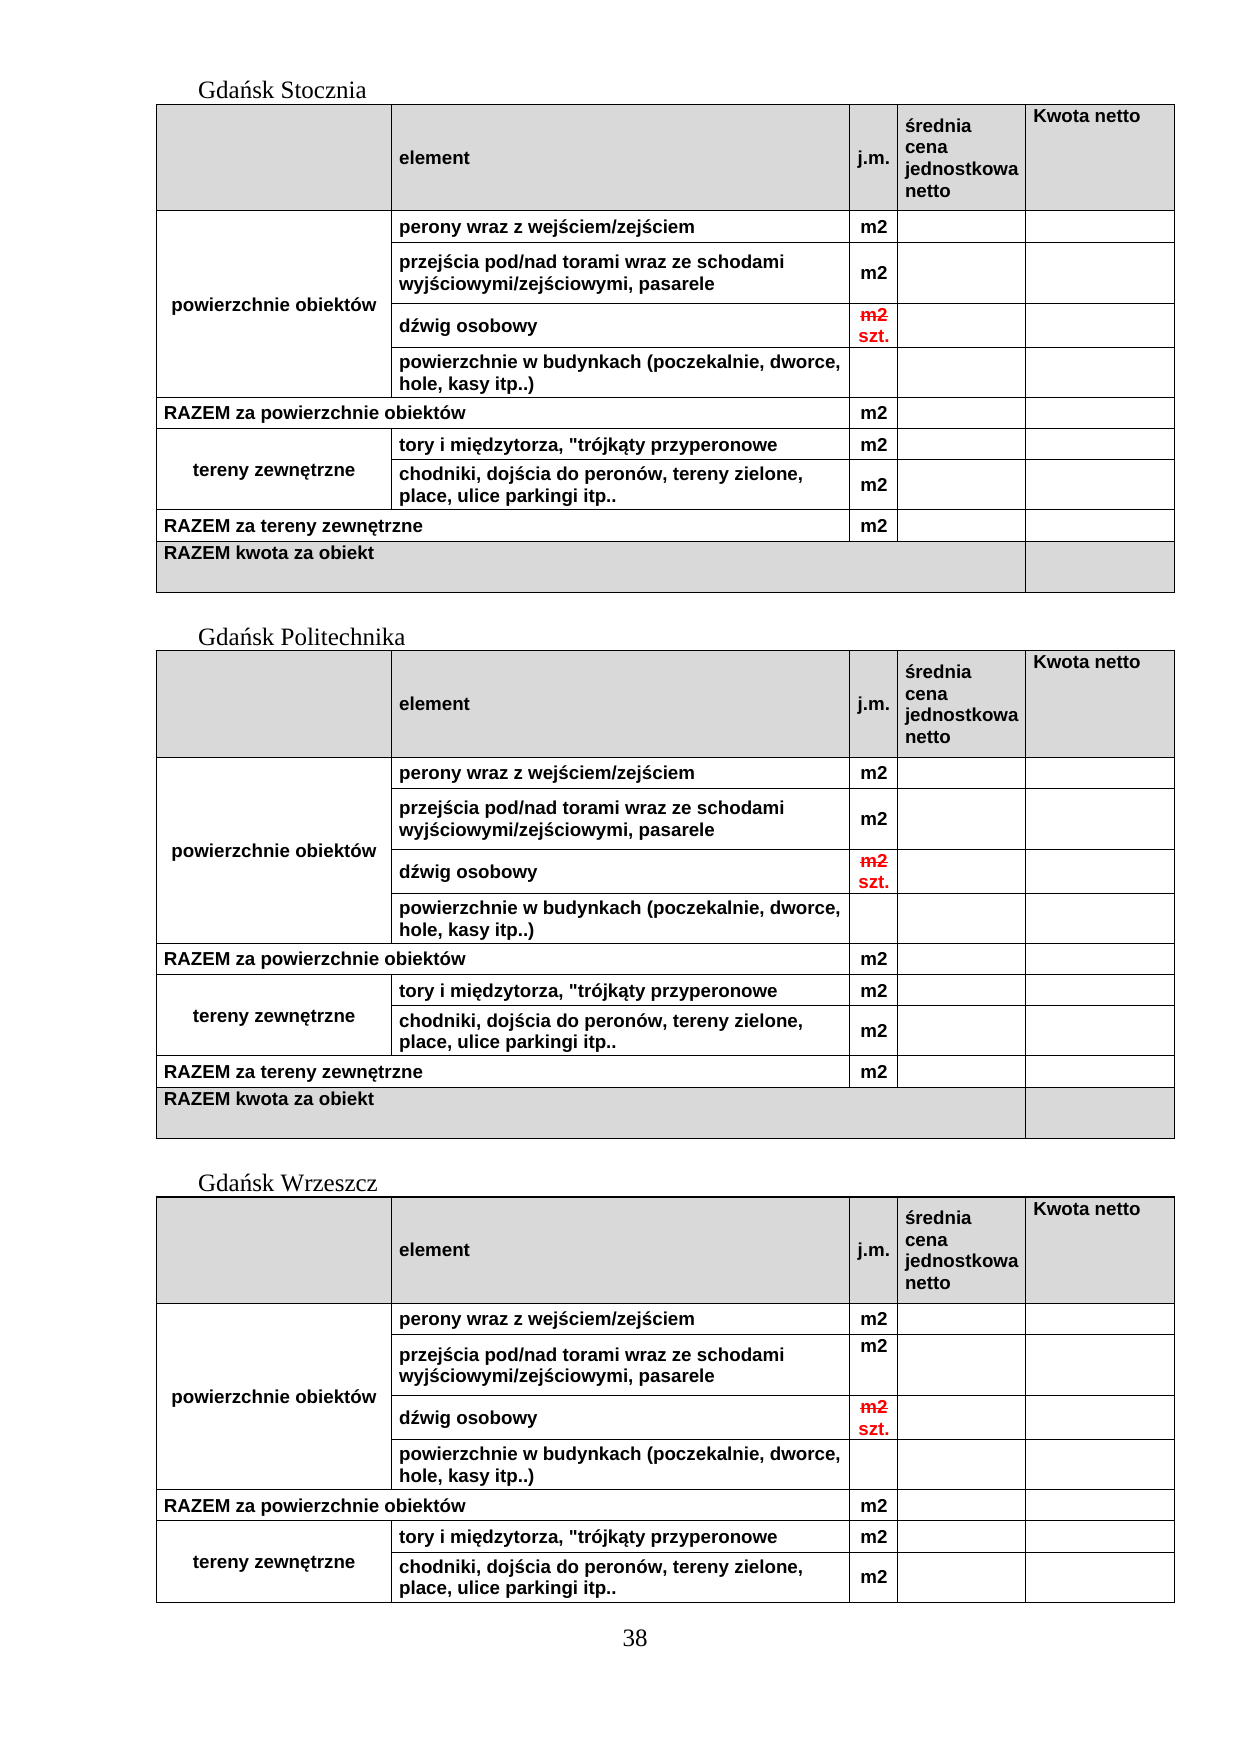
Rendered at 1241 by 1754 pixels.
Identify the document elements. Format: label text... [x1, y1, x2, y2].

table_cell powierzchnie obiektów [157, 211, 391, 397]
table_cell [1026, 429, 1174, 459]
table_cell [898, 211, 1025, 242]
table_cell [898, 1335, 1025, 1395]
table_cell [1026, 348, 1174, 397]
table_cell przejścia pod/nad torami wraz ze schodami wyjściowymi/zejściowymi, pasarele [392, 1335, 849, 1395]
table_cell dźwig osobowy [392, 1396, 849, 1439]
table_cell [898, 758, 1025, 788]
table_header średnia cena jednostkowa netto [898, 105, 1025, 210]
table_cell [898, 398, 1025, 428]
table_cell [898, 894, 1025, 943]
table_cell m2 [850, 1490, 897, 1520]
table_cell [1026, 975, 1174, 1005]
table_cell [1026, 1088, 1174, 1138]
table_header Kwota netto [1026, 651, 1174, 757]
table_cell przejścia pod/nad torami wraz ze schodami wyjściowymi/zejściowymi, pasarele [392, 789, 849, 849]
table_cell [1026, 510, 1174, 541]
table_cell RAZEM za powierzchnie obiektów [157, 1490, 849, 1520]
table_header Kwota netto [1026, 1198, 1174, 1303]
table_cell [1026, 1006, 1174, 1055]
table_cell chodniki, dojścia do peronów, tereny zielone, place, ulice parkingi itp.. [392, 460, 849, 509]
table_cell powierzchnie obiektów [157, 758, 391, 943]
table_cell [1026, 1396, 1174, 1439]
table_cell tory i międzytorza, "trójkąty przyperonowe [392, 975, 849, 1005]
table_cell perony wraz z wejściem/zejściem [392, 758, 849, 788]
table_cell [1026, 398, 1174, 428]
table_cell m2 [850, 944, 897, 974]
table_cell m2 [850, 1056, 897, 1087]
table_header średnia cena jednostkowa netto [898, 1198, 1025, 1303]
table_cell dźwig osobowy [392, 304, 849, 347]
table_cell [1026, 1304, 1174, 1334]
table_cell [1026, 1335, 1174, 1395]
table_header [157, 651, 391, 757]
table_cell [898, 1396, 1025, 1439]
table_cell [850, 348, 897, 397]
table_cell tory i międzytorza, "trójkąty przyperonowe [392, 429, 849, 459]
table_cell [898, 243, 1025, 303]
table_cell [1026, 1490, 1174, 1520]
table_cell [898, 1521, 1025, 1552]
table_cell [898, 348, 1025, 397]
table_cell m2 [850, 789, 897, 849]
table_cell tereny zewnętrzne [157, 429, 391, 509]
table_cell tory i międzytorza, "trójkąty przyperonowe [392, 1521, 849, 1552]
table_header element [392, 105, 849, 210]
table_cell m2 [850, 1521, 897, 1552]
table_cell [898, 1490, 1025, 1520]
table_cell m2 szt. [850, 850, 897, 893]
table_cell [898, 1304, 1025, 1334]
table_cell [898, 460, 1025, 509]
table_cell RAZEM kwota za obiekt [157, 542, 1025, 592]
table_cell m2 [850, 1553, 897, 1602]
table_cell [1026, 894, 1174, 943]
table_cell dźwig osobowy [392, 850, 849, 893]
table_header element [392, 651, 849, 757]
table_cell [898, 1440, 1025, 1489]
table_cell [1026, 1553, 1174, 1602]
table_cell RAZEM za powierzchnie obiektów [157, 398, 849, 428]
table_cell m2 [850, 460, 897, 509]
table_cell [898, 975, 1025, 1005]
table_cell [898, 510, 1025, 541]
table_cell [1026, 542, 1174, 592]
table_cell RAZEM za powierzchnie obiektów [157, 944, 849, 974]
table_cell m2 [850, 510, 897, 541]
table_cell [1026, 243, 1174, 303]
table_cell [1026, 758, 1174, 788]
table_cell m2 [850, 975, 897, 1005]
table_cell [1026, 789, 1174, 849]
table_cell RAZEM za tereny zewnętrzne [157, 510, 849, 541]
table_cell [898, 1006, 1025, 1055]
table_cell chodniki, dojścia do peronów, tereny zielone, place, ulice parkingi itp.. [392, 1006, 849, 1055]
table_cell [898, 1553, 1025, 1602]
table_cell m2 [850, 211, 897, 242]
table_header [157, 1198, 391, 1303]
text Gdańsk Politechnika [198, 622, 1122, 650]
table_cell przejścia pod/nad torami wraz ze schodami wyjściowymi/zejściowymi, pasarele [392, 243, 849, 303]
table_cell RAZEM za tereny zewnętrzne [157, 1056, 849, 1087]
table_cell [1026, 850, 1174, 893]
table_cell [898, 944, 1025, 974]
table_cell m2 [850, 243, 897, 303]
table_header [157, 105, 391, 210]
table_cell m2 szt. [850, 1396, 897, 1439]
table_cell RAZEM kwota za obiekt [157, 1088, 1025, 1138]
table_cell [850, 1440, 897, 1489]
table_header element [392, 1198, 849, 1303]
table_cell chodniki, dojścia do peronów, tereny zielone, place, ulice parkingi itp.. [392, 1553, 849, 1602]
text Gdańsk Stocznia [198, 75, 1122, 104]
text Gdańsk Wrzeszcz [198, 1168, 1122, 1196]
table_cell m2 [850, 1006, 897, 1055]
table_cell perony wraz z wejściem/zejściem [392, 1304, 849, 1334]
table_cell [850, 894, 897, 943]
table_cell [898, 850, 1025, 893]
table_cell perony wraz z wejściem/zejściem [392, 211, 849, 242]
table_cell m2 [850, 1335, 897, 1395]
table_header j.m. [850, 651, 897, 757]
table_cell m2 [850, 1304, 897, 1334]
table_header średnia cena jednostkowa netto [898, 651, 1025, 757]
table_cell powierzchnie w budynkach (poczekalnie, dworce, hole, kasy itp..) [392, 894, 849, 943]
table_cell [898, 1056, 1025, 1087]
table_cell m2 [850, 758, 897, 788]
table_cell [1026, 1521, 1174, 1552]
table_cell m2 [850, 429, 897, 459]
table_cell tereny zewnętrzne [157, 975, 391, 1055]
table_cell [1026, 1056, 1174, 1087]
table_cell [1026, 304, 1174, 347]
table_cell [1026, 211, 1174, 242]
table_cell m2 [850, 398, 897, 428]
table_cell m2 szt. [850, 304, 897, 347]
table_cell powierzchnie w budynkach (poczekalnie, dworce, hole, kasy itp..) [392, 348, 849, 397]
table_header j.m. [850, 1198, 897, 1303]
table_cell [1026, 460, 1174, 509]
table_cell powierzchnie w budynkach (poczekalnie, dworce, hole, kasy itp..) [392, 1440, 849, 1489]
table_cell [898, 304, 1025, 347]
table_header j.m. [850, 105, 897, 210]
table_header Kwota netto [1026, 105, 1174, 210]
table_cell [1026, 944, 1174, 974]
table_cell [1026, 1440, 1174, 1489]
table_cell [898, 789, 1025, 849]
table_cell powierzchnie obiektów [157, 1304, 391, 1489]
table_cell [898, 429, 1025, 459]
table_cell tereny zewnętrzne [157, 1521, 391, 1602]
